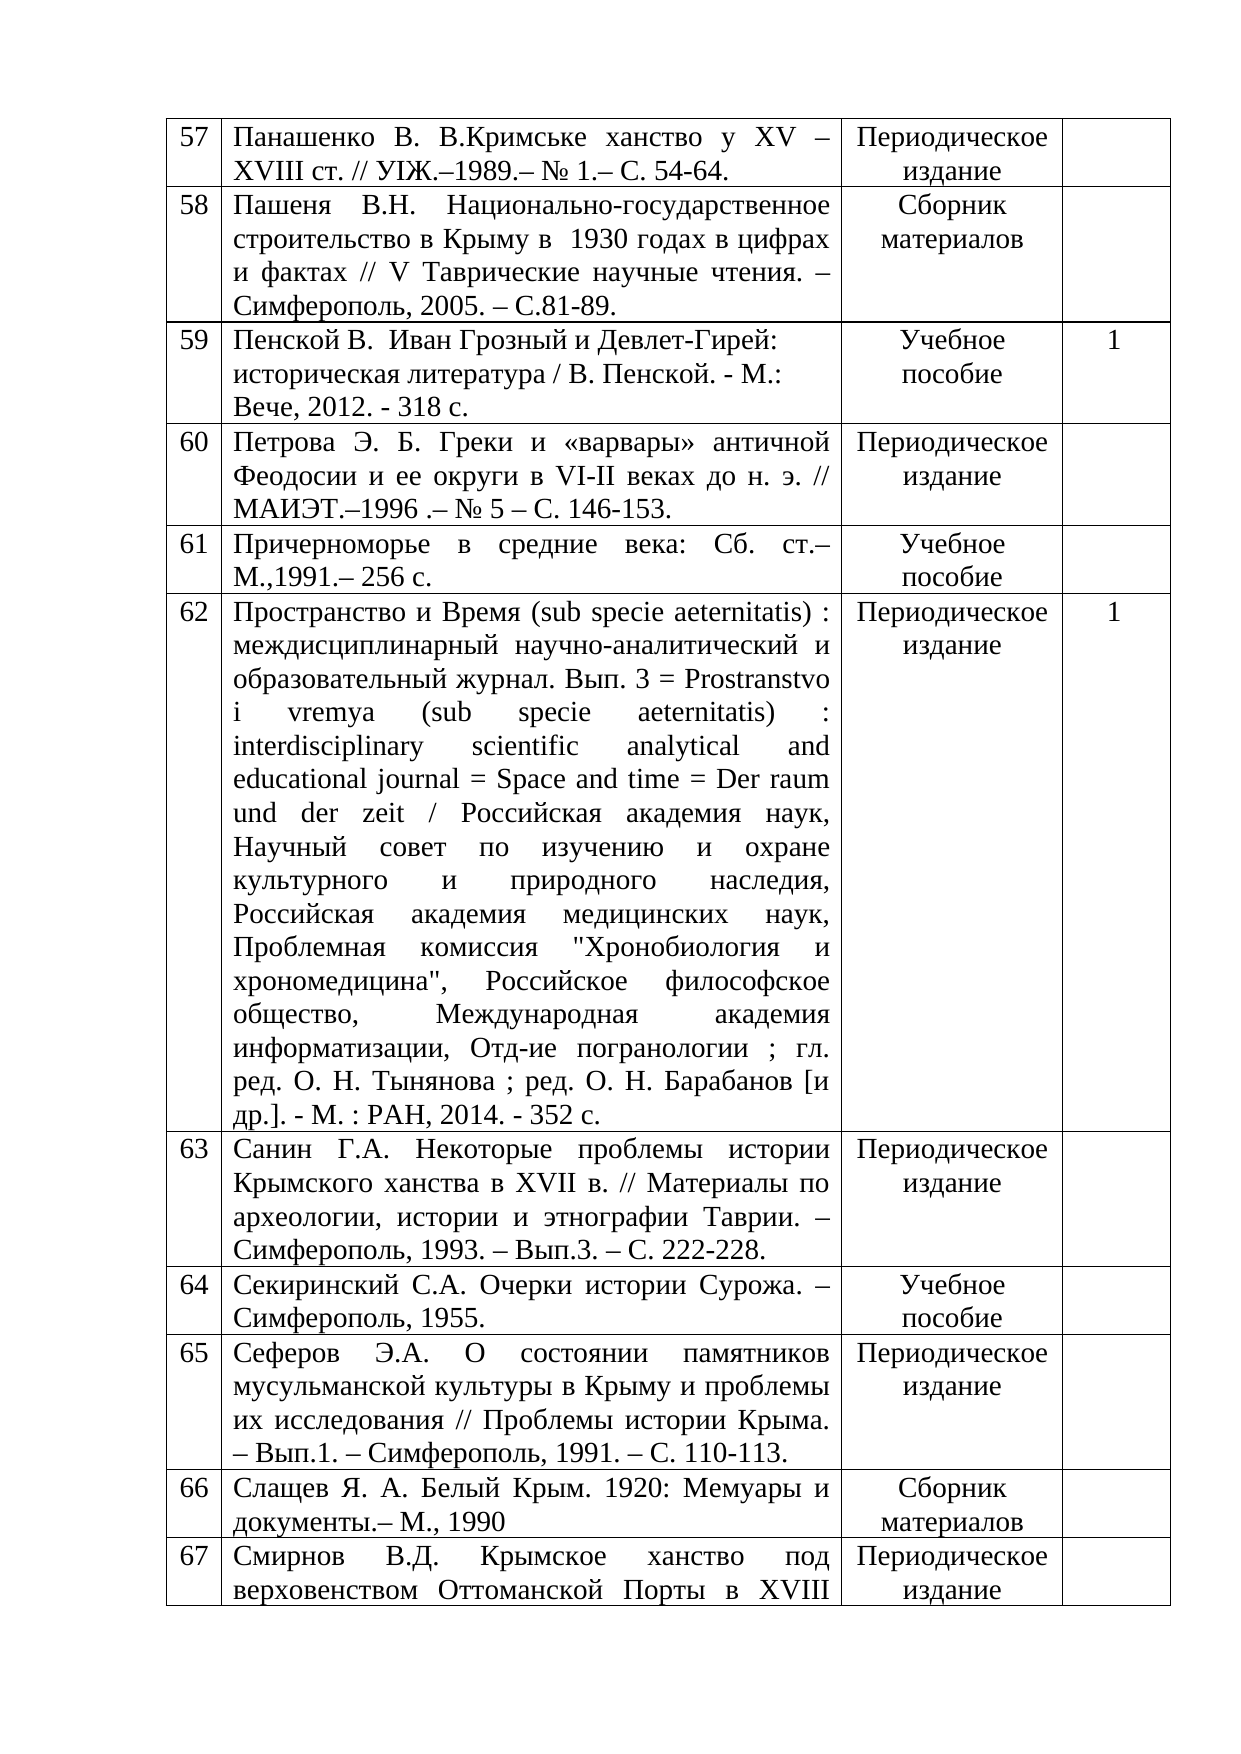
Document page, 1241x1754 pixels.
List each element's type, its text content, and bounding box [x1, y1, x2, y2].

table_cell Учебное пособие [842, 526, 1062, 593]
table_cell 65 [167, 1335, 221, 1469]
table_cell 67 [167, 1538, 221, 1605]
table_cell 63 [167, 1132, 221, 1266]
table_cell Периодическое издание [842, 1132, 1062, 1266]
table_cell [222, 1538, 841, 1605]
table_cell [1063, 1132, 1170, 1266]
table_cell [1063, 1335, 1170, 1469]
table_cell Слащев Я. А. Белый Крым. 1920: Мемуары и документы.– М., 1990 [222, 1470, 841, 1537]
table_cell [1063, 526, 1170, 593]
table_cell 61 [167, 526, 221, 593]
table_cell Секиринский С.А. Очерки истории Сурожа. – Симферополь, 1955. [222, 1267, 841, 1334]
table_cell Учебное пособие [842, 323, 1062, 423]
table_cell 66 [167, 1470, 221, 1537]
table_cell 57 [167, 119, 221, 186]
table_cell 62 [167, 594, 221, 1131]
table_cell [1063, 1538, 1170, 1605]
table_cell Санин Г.А. Некоторые проблемы истории Крымского ханства в ХVII в. // Материалы по археологии, истории и этнографии Таврии. – Симферополь, 1993. – Вып.3. – С. 222-228. [222, 1132, 841, 1266]
table_cell Причерноморье в средние века: Сб. ст.– М.,1991.– 256 с. [222, 526, 841, 593]
table_cell Пенской В. Иван Грозный и Девлет-Гирей: историческая литература / В. Пенской. - М.: Вече, 2012. - 318 с. [222, 323, 841, 423]
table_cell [842, 1538, 1062, 1605]
table_cell Периодическое издание [842, 424, 1062, 525]
table_cell Сборник материалов [842, 1470, 1062, 1537]
table_cell 59 [167, 323, 221, 423]
table_cell 64 [167, 1267, 221, 1334]
table_cell 60 [167, 424, 221, 525]
table_cell Пашеня В.Н. Национально-государственное строительство в Крыму в 1930 годах в цифрах и фактах // V Таврические научные чтения. – Симферополь, 2005. – С.81-89. [222, 187, 841, 321]
table_cell 1 [1063, 594, 1170, 1131]
table_cell [1063, 119, 1170, 186]
table_cell Учебное пособие [842, 1267, 1062, 1334]
table_cell [1063, 1470, 1170, 1537]
table_cell [1063, 187, 1170, 321]
table_cell Периодическое издание [842, 594, 1062, 1131]
table_cell Периодическое издание [842, 1335, 1062, 1469]
table_cell 1 [1063, 323, 1170, 423]
table_cell [1063, 1267, 1170, 1334]
table_cell Периодическое издание [842, 119, 1062, 186]
table_cell Сеферов Э.А. О состоянии памятников мусульманской культуры в Крыму и проблемы их исследования // Проблемы истории Крыма. – Вып.1. – Симферополь, 1991. – С. 110-113. [222, 1335, 841, 1469]
table_cell 58 [167, 187, 221, 321]
table_cell [1063, 424, 1170, 525]
table_cell Сборник материалов [842, 187, 1062, 321]
table_cell Петрова Э. Б. Греки и «варвары» античной Феодосии и ее округи в VI-II веках до н. э. // МАИЭТ.–1996 .– № 5 – С. 146-153. [222, 424, 841, 525]
table_cell Панашенко В. В.Кримське ханство у XV – XVIII ст. // УIЖ.–1989.– № 1.– С. 54-64. [222, 119, 841, 186]
table_cell Пространство и Время (sub specie aeternitatis) : междисциплинарный научно-аналитический и образовательный журнал. Вып. 3 = Prostranstvo i vremya (sub specie aeternitatis) : interdisciplinary scientific analytical and educational journal = Space and time = Der raum und der zeit / Российская академия наук, Научный совет по изучению и охране культурного и природного наследия, Российская академия медицинских наук, Проблемная комиссия "Хронобиология и хрономедицина", Российское философское общество, Международная академия информатизации, Отд-ие погранологии ; гл. ред. О. Н. Тынянова ; ред. О. Н. Барабанов [и др.]. - М. : РАН, 2014. - 352 с. [222, 594, 841, 1131]
